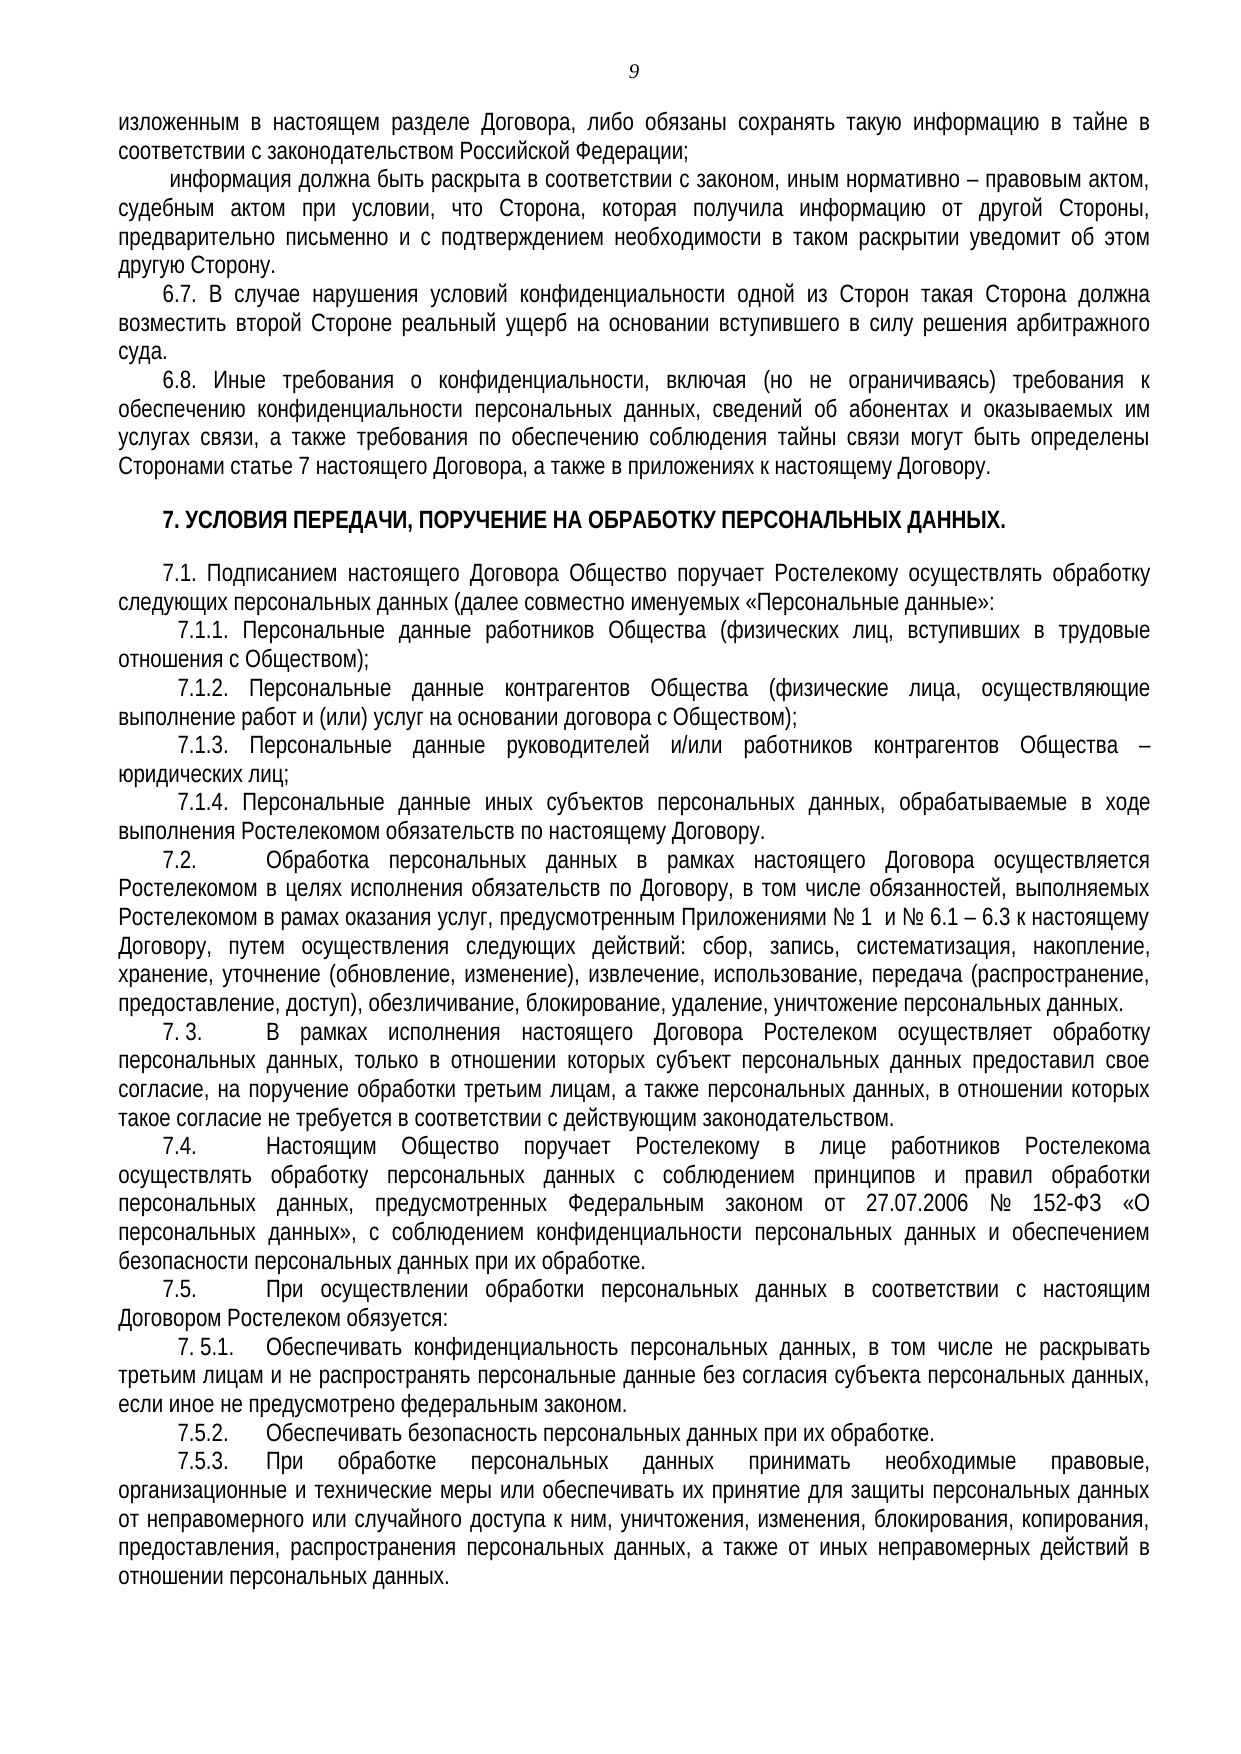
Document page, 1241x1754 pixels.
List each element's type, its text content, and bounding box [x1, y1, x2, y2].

text 7.1.2. Персональные данные контрагентов Общества (физические лица, осуществляющие выполнение работ и (или) услуг на основании договора с Обществом); [118, 673, 1152, 730]
text информация должна быть раскрыта в соответствии с законом, иным нормативно – правовым актом, судебным актом при условии, что Сторона, которая получила информацию от другой Стороны, предварительно письменно и с подтверждением необходимости в таком раскрытии уведомит об этом другую Сторону. [118, 164, 1152, 279]
text 7. 5.1. Обеспечивать конфиденциальность персональных данных, в том числе не раскрывать третьим лицам и не распространять персональные данные без согласия субъекта персональных данных, если иное не предусмотрено федеральным законом. [118, 1332, 1152, 1418]
text 7.5.2. Обеспечивать безопасность персональных данных при их обработке. [118, 1418, 1152, 1446]
text 7. Условия передачи, ПОРУЧЕНИЕ НА ОБРАБОТКУ персональных данных. [118, 504, 1152, 533]
text 7.5.3. При обработке персональных данных принимать необходимые правовые, организационные и технические меры или обеспечивать их принятие для защиты персональных данных от неправомерного или случайного доступа к ним, уничтожения, изменения, блокирования, копирования, предоставления, распространения персональных данных, а также от иных неправомерных действий в отношении персональных данных. [118, 1446, 1152, 1589]
text 7.5. При осуществлении обработки персональных данных в соответствии с настоящим Договором Ростелеком обязуется: [118, 1274, 1152, 1332]
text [118, 107, 1152, 164]
text 6.8. Иные требования о конфиденциальности, включая (но не ограничиваясь) требования к обеспечению конфиденциальности персональных данных, сведений об абонентах и оказываемых им услугах связи, а также требования по обеспечению соблюдения тайны связи могут быть определены Сторонами статье 7 настоящего Договора, а также в приложениях к настоящему Договору. [118, 365, 1152, 479]
text 7.1.3. Персональные данные руководителей и/или работников контрагентов Общества – юридических лиц; [118, 730, 1152, 787]
text 7.1. Подписанием настоящего Договора Общество поручает Ростелекому осуществлять обработку следующих персональных данных (далее совместно именуемых «Персональные данные»: [118, 558, 1152, 616]
text 7.1.1. Персональные данные работников Общества (физических лиц, вступивших в трудовые отношения с Обществом); [118, 616, 1152, 673]
text 7.1.4. Персональные данные иных субъектов персональных данных, обрабатываемые в ходе выполнения Ростелекомом обязательств по настоящему Договору. [118, 787, 1152, 845]
text 6.7. В случае нарушения условий конфиденциальности одной из Сторон такая Сторона должна возместить второй Стороне реальный ущерб на основании вступившего в силу решения арбитражного суда. [118, 279, 1152, 365]
text 7.2. Обработка персональных данных в рамках настоящего Договора осуществляется Ростелекомом в целях исполнения обязательств по Договору, в том числе обязанностей, выполняемых Ростелекомом в рамах оказания услуг, предусмотренным Приложениями № 1 и № 6.1 – 6.3 к настоящему Договору, путем осуществления следующих действий: сбор, запись, систематизация, накопление, хранение, уточнение (обновление, изменение), извлечение, использование, передача (распространение, предоставление, доступ), обезличивание, блокирование, удаление, уничтожение персональных данных. [118, 845, 1152, 1017]
text 7.4. Настоящим Общество поручает Ростелекому в лице работников Ростелекома осуществлять обработку персональных данных с соблюдением принципов и правил обработки персональных данных, предусмотренных Федеральным законом от 27.07.2006 № 152-ФЗ «О персональных данных», с соблюдением конфиденциальности персональных данных и обеспечением безопасности персональных данных при их обработке. [118, 1131, 1152, 1274]
text 7. 3. В рамках исполнения настоящего Договора Ростелеком осуществляет обработку персональных данных, только в отношении которых субъект персональных данных предоставил свое согласие, на поручение обработки третьим лицам, а также персональных данных, в отношении которых такое согласие не требуется в соответствии с действующим законодательством. [118, 1017, 1152, 1131]
